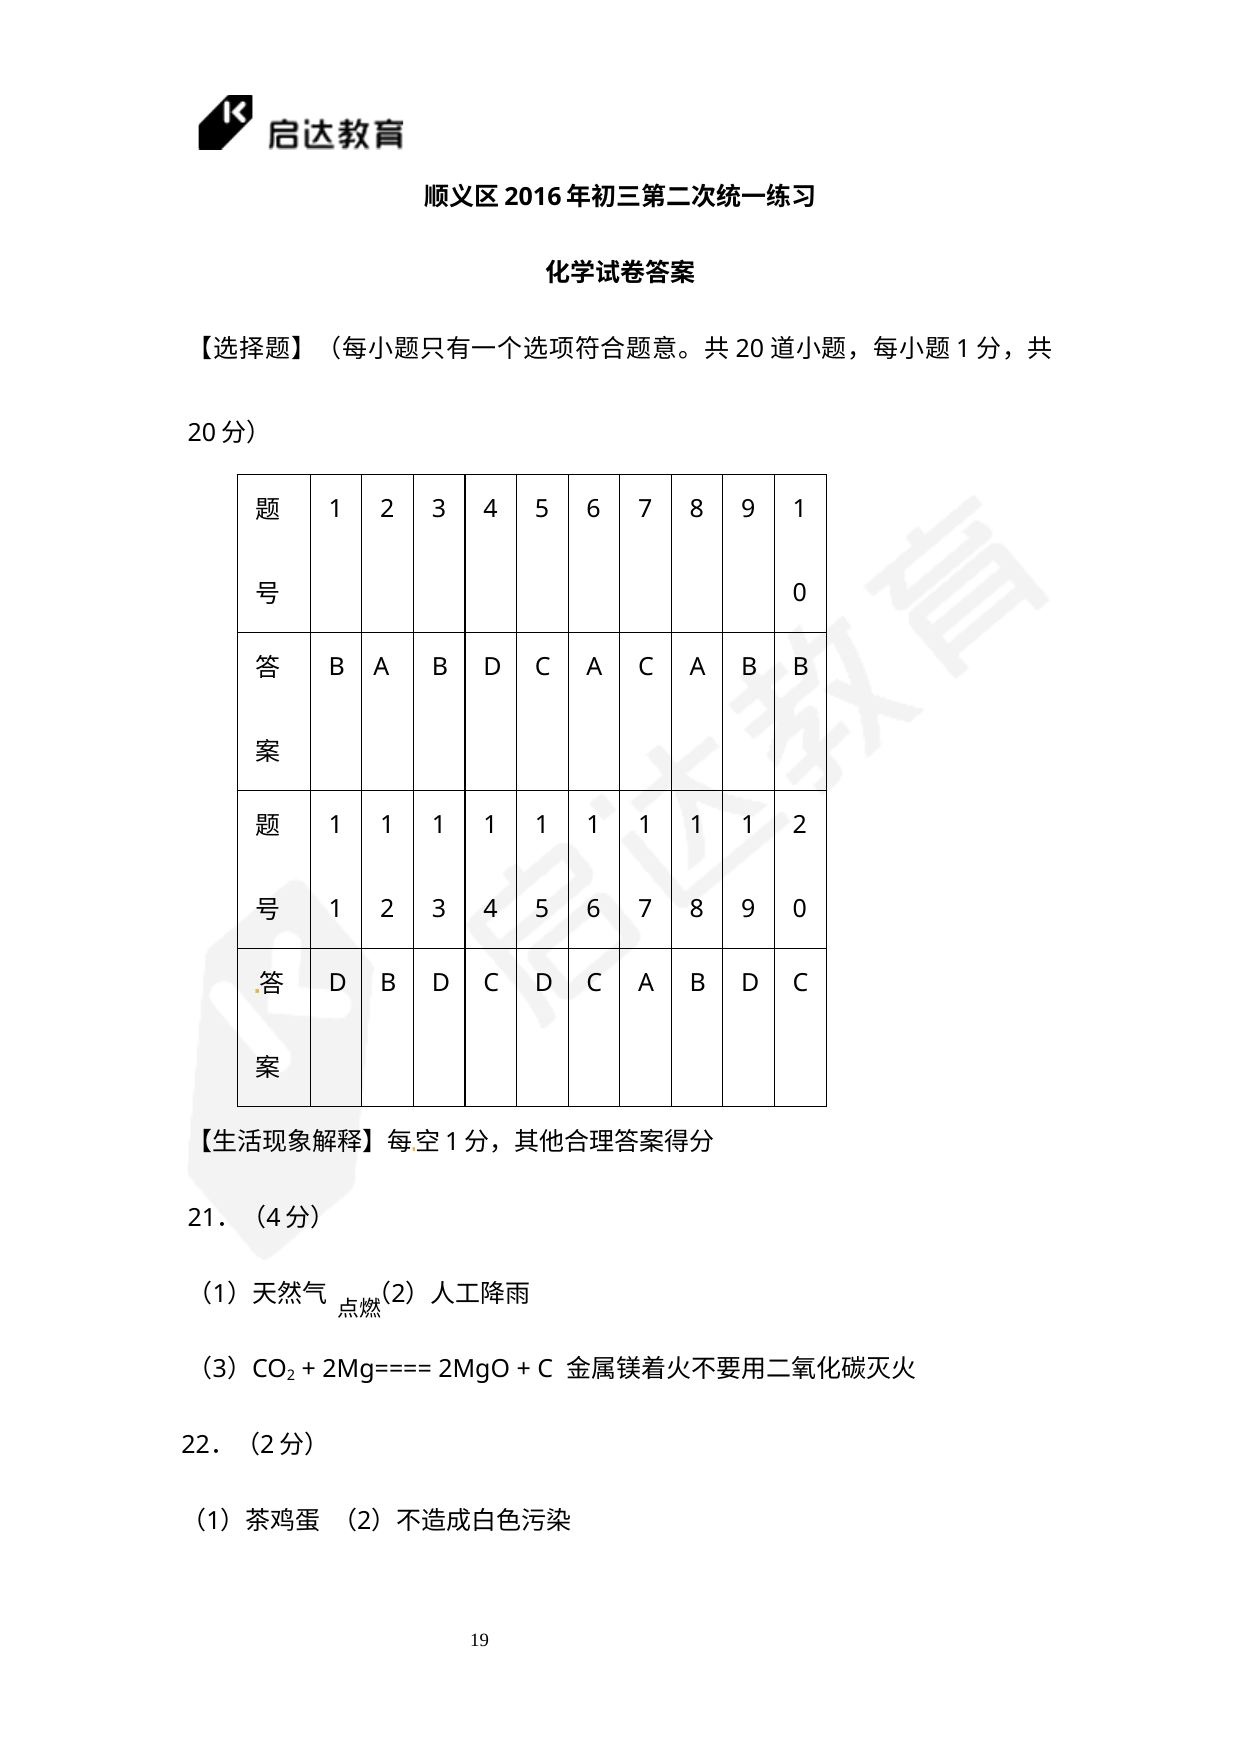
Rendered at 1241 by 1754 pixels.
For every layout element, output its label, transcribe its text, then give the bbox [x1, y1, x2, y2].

table_cell B [775, 633, 826, 790]
table_cell A [620, 949, 671, 1106]
table_cell 答案 [238, 949, 310, 1106]
table_header 10 [775, 475, 826, 632]
table_cell D [517, 949, 568, 1106]
table_header 5 [517, 475, 568, 632]
text 顺义区2016年初三第二次统一练习 [187, 162, 1053, 227]
table_cell B [723, 633, 774, 790]
table_cell 17 [620, 791, 671, 948]
table_cell A [569, 633, 619, 790]
table_header 7 [620, 475, 671, 632]
table_cell 20 [775, 791, 826, 948]
table_cell C [517, 633, 568, 790]
table_cell C [466, 949, 516, 1106]
table_cell D [723, 949, 774, 1106]
table_cell 16 [569, 791, 619, 948]
picture [198, 95, 404, 150]
table_cell 答案 [238, 633, 310, 790]
table_header 3 [414, 475, 464, 632]
table_cell 15 [517, 791, 568, 948]
text 22．（2分） [181, 1410, 1053, 1475]
text 21．（4分） [187, 1183, 1053, 1248]
table_header 6 [569, 475, 619, 632]
table_cell D [414, 949, 464, 1106]
table_cell 18 [672, 791, 722, 948]
text 【生活现象解释】每空1分，其他合理答案得分 [187, 1107, 1053, 1172]
table_cell A [672, 633, 722, 790]
table_header 9 [723, 475, 774, 632]
table_cell D [311, 949, 361, 1106]
table_header 1 [311, 475, 361, 632]
table_cell 14 [466, 791, 516, 948]
table_cell C [775, 949, 826, 1106]
table_cell B [672, 949, 722, 1106]
text 化学试卷答案 [187, 238, 1053, 303]
table_cell 11 [311, 791, 361, 948]
table_header 题号 [238, 475, 310, 632]
table_header 4 [466, 475, 516, 632]
table_header 2 [362, 475, 413, 632]
table_cell 13 [414, 791, 464, 948]
text （3）CO2 + 2Mg==== 2MgO + C 金属镁着火不要用二氧化碳灭火 [187, 1334, 1053, 1399]
table_cell D [466, 633, 516, 790]
table_cell 19 [723, 791, 774, 948]
table_cell C [569, 949, 619, 1106]
text （1）天然气 （2）人工降雨 [187, 1259, 1053, 1324]
table_header 8 [672, 475, 722, 632]
table_cell B [311, 633, 361, 790]
table_cell A [362, 633, 413, 790]
table_cell B [362, 949, 413, 1106]
text （1）茶鸡蛋 （2）不造成白色污染 [181, 1486, 1053, 1551]
table_cell 12 [362, 791, 413, 948]
text 【选择题】（每小题只有一个选项符合题意。共20道小题，每小题1分，共20分） [187, 314, 1053, 463]
table_cell B [414, 633, 464, 790]
table_cell C [620, 633, 671, 790]
table_cell 题号 [238, 791, 310, 948]
